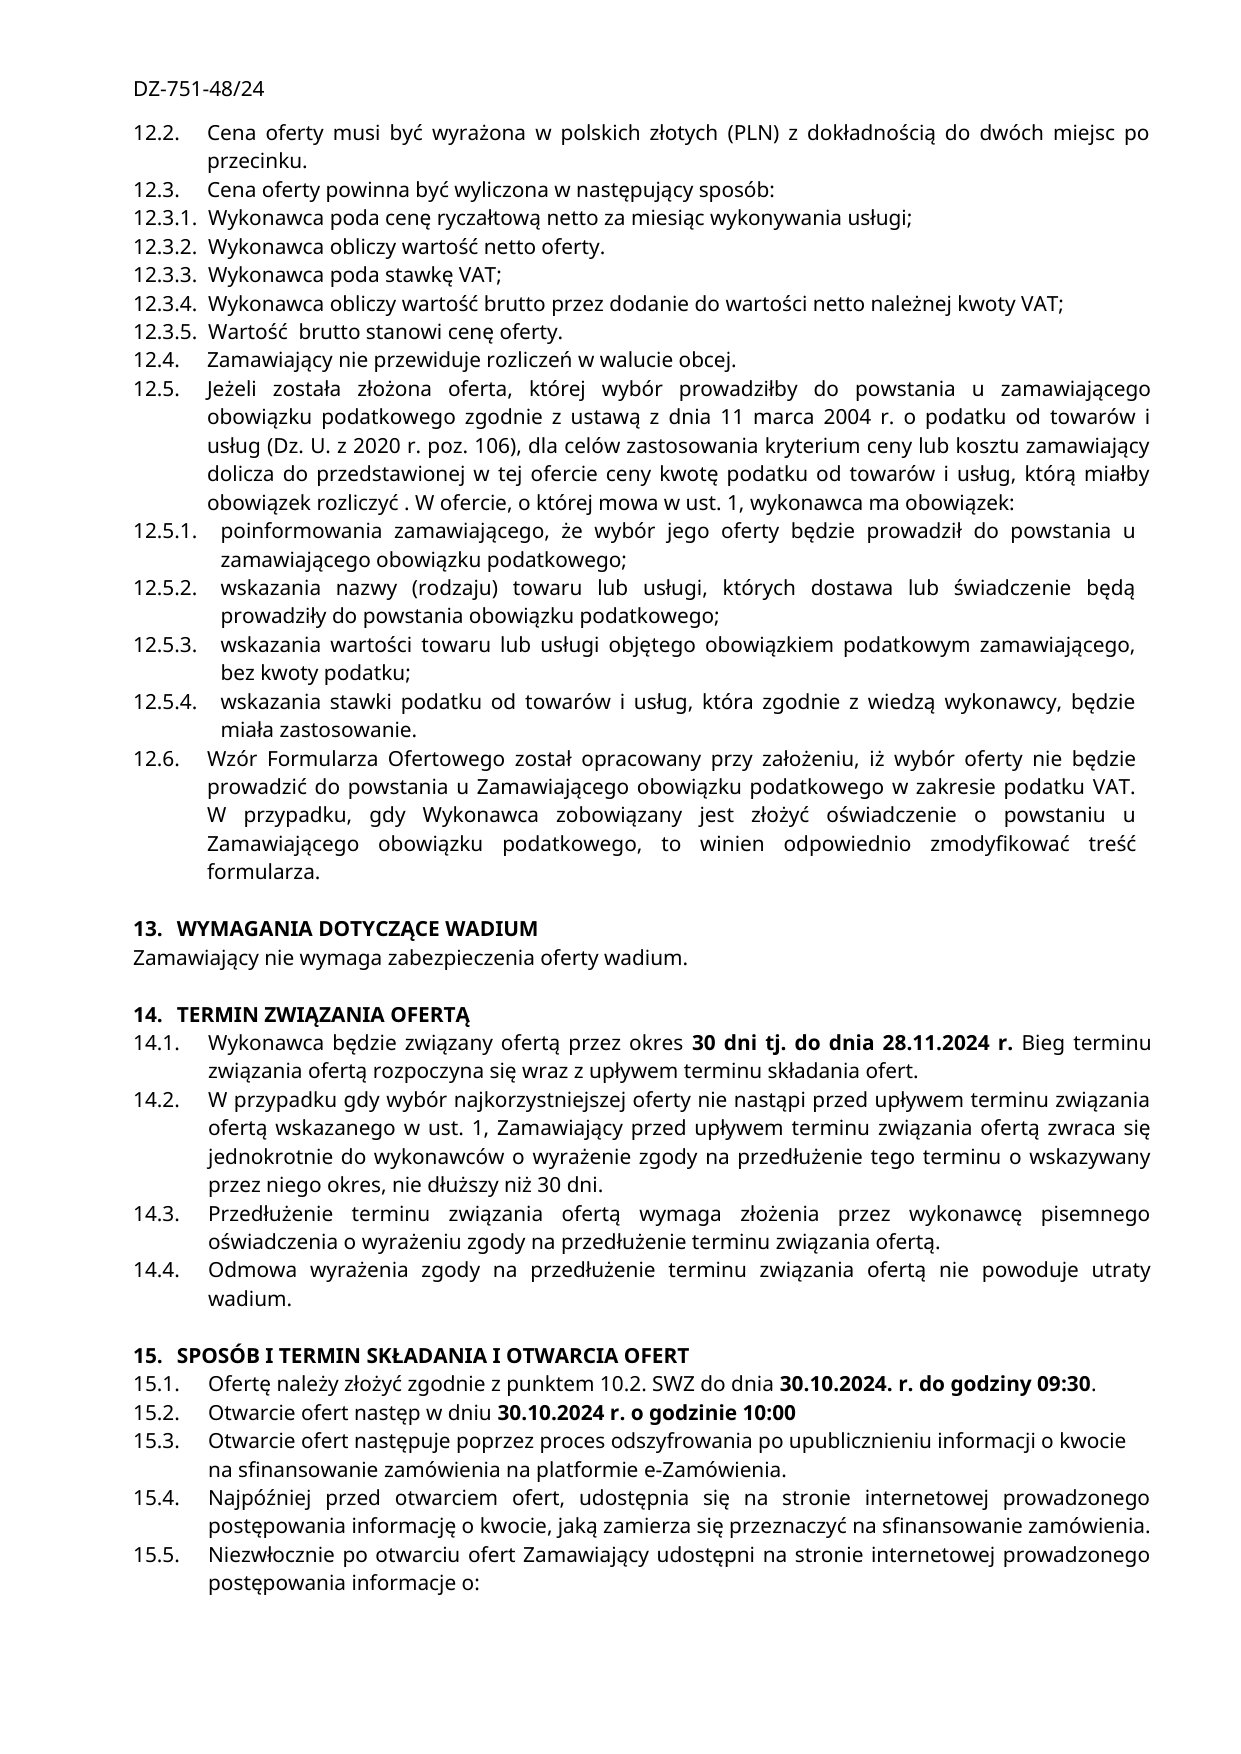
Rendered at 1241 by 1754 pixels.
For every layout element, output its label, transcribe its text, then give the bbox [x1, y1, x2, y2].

list TERMIN ZWIĄZANIA OFERTĄ [133, 1000, 1137, 1028]
list Wzór Formularza Ofertowego został opracowany przy założeniu, iż wybór oferty nie będzie prowadzić do powstania u Zamawiającego obowiązku podatkowego w zakresie podatku VAT. W przypadku, gdy Wykonawca zobowiązany jest złożyć oświadczenie o powstaniu u Zamawiającego obowiązku podatkowego, to winien odpowiednio zmodyfikować treść formularza. [133, 744, 1137, 886]
list Wartość brutto stanowi cenę oferty. [133, 317, 1137, 346]
text Zamawiający nie wymaga zabezpieczenia oferty wadium. [133, 943, 1152, 971]
list wskazania nazwy (rodzaju) towaru lub usługi, których dostawa lub świadczenie będą prowadziły do powstania obowiązku podatkowego; [133, 573, 1137, 630]
list Wykonawca obliczy wartość netto oferty. [133, 232, 1137, 260]
list Cena oferty powinna być wyliczona w następujący sposób: [133, 175, 1152, 203]
list Cena oferty musi być wyrażona w polskich złotych (PLN) z dokładnością do dwóch miejsc po przecinku. [133, 118, 1152, 175]
list Zamawiający nie przewiduje rozliczeń w walucie obcej. [133, 346, 1152, 374]
list Ofertę należy złożyć zgodnie z punktem 10.2. SWZ do dnia 30.10.2024. r. do godziny 09:30. [133, 1369, 1152, 1398]
list Wykonawca będzie związany ofertą przez okres 30 dni tj. do dnia 28.11.2024 r. Bieg terminu związania ofertą rozpoczyna się wraz z upływem terminu składania ofert. [133, 1028, 1152, 1085]
list Jeżeli została złożona oferta, której wybór prowadziłby do powstania u zamawiającego obowiązku podatkowego zgodnie z ustawą z dnia 11 marca 2004 r. o podatku od towarów i usług (Dz. U. z 2020 r. poz. 106), dla celów zastosowania kryterium ceny lub kosztu zamawiający dolicza do przedstawionej w tej ofercie ceny kwotę podatku od towarów i usług, którą miałby obowiązek rozliczyć . W ofercie, o której mowa w ust. 1, wykonawca ma obowiązek: [133, 374, 1152, 516]
list Otwarcie ofert następuje poprzez proces odszyfrowania po upublicznieniu informacji o kwocie na sfinansowanie zamówienia na platformie e-Zamówienia. [133, 1426, 1152, 1483]
list poinformowania zamawiającego, że wybór jego oferty będzie prowadził do powstania u zamawiającego obowiązku podatkowego; [133, 516, 1137, 573]
list Przedłużenie terminu związania ofertą wymaga złożenia przez wykonawcę pisemnego oświadczenia o wyrażeniu zgody na przedłużenie terminu związania ofertą. [133, 1199, 1152, 1256]
list Wykonawca poda cenę ryczałtową netto za miesiąc wykonywania usługi; [133, 203, 1137, 232]
list wskazania wartości towaru lub usługi objętego obowiązkiem podatkowym zamawiającego, bez kwoty podatku; [133, 630, 1137, 687]
list SPOSÓB I TERMIN SKŁADANIA I OTWARCIA OFERT [133, 1341, 1137, 1369]
list Otwarcie ofert następ w dniu 30.10.2024 r. o godzinie 10:00 [133, 1398, 1152, 1426]
list WYMAGANIA DOTYCZĄCE WADIUM [133, 914, 1137, 943]
list W przypadku gdy wybór najkorzystniejszej oferty nie nastąpi przed upływem terminu związania ofertą wskazanego w ust. 1, Zamawiający przed upływem terminu związania ofertą zwraca się jednokrotnie do wykonawców o wyrażenie zgody na przedłużenie tego terminu o wskazywany przez niego okres, nie dłuższy niż 30 dni. [133, 1085, 1152, 1199]
list Odmowa wyrażenia zgody na przedłużenie terminu związania ofertą nie powoduje utraty wadium. [133, 1256, 1152, 1312]
list Najpóźniej przed otwarciem ofert, udostępnia się na stronie internetowej prowadzonego postępowania informację o kwocie, jaką zamierza się przeznaczyć na sfinansowanie zamówienia. [133, 1483, 1152, 1540]
list Wykonawca obliczy wartość brutto przez dodanie do wartości netto należnej kwoty VAT; [133, 289, 1137, 317]
list wskazania stawki podatku od towarów i usług, która zgodnie z wiedzą wykonawcy, będzie miała zastosowanie. [133, 687, 1137, 744]
list Niezwłocznie po otwarciu ofert Zamawiający udostępni na stronie internetowej prowadzonego postępowania informacje o: [133, 1540, 1152, 1597]
list Wykonawca poda stawkę VAT; [133, 260, 1137, 289]
